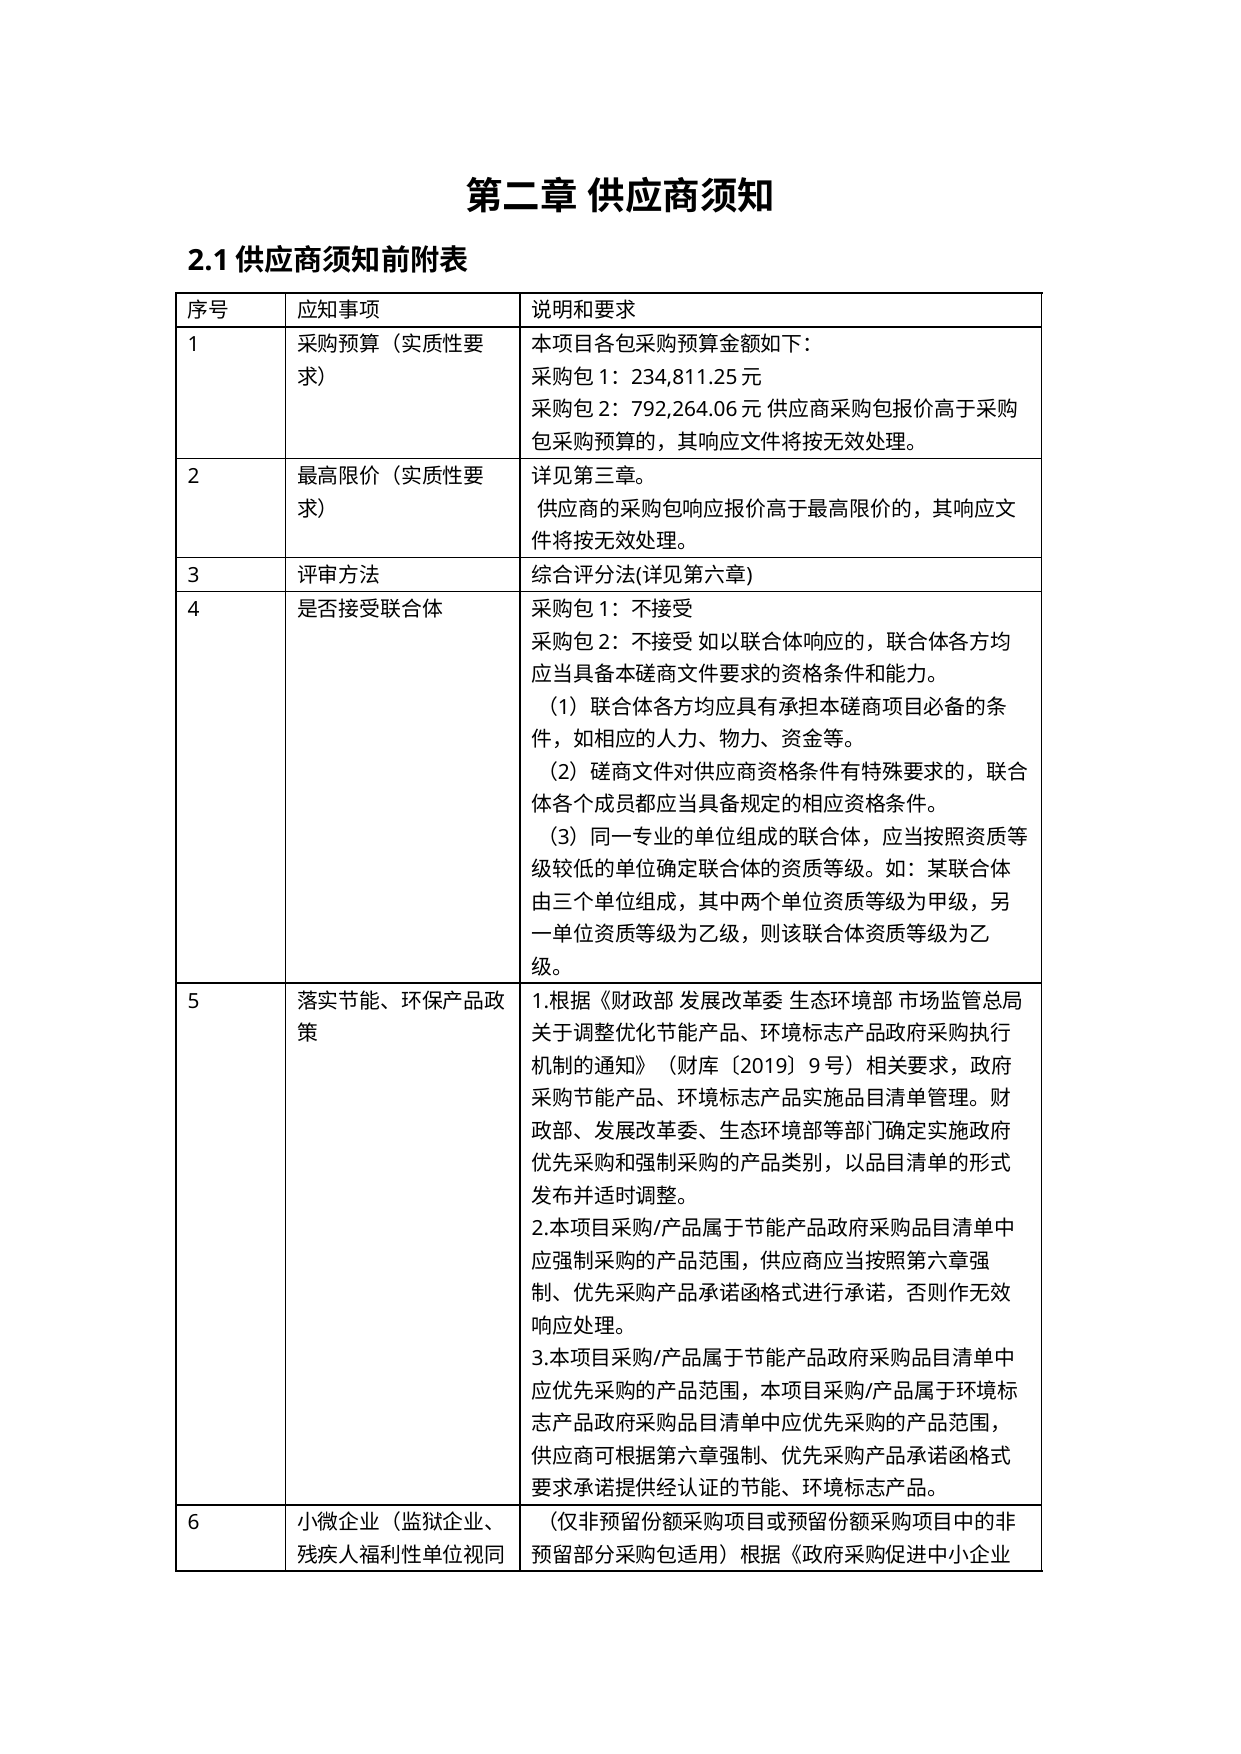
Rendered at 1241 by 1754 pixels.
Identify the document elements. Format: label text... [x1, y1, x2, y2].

table_cell 是否接受联合体 [286, 592, 519, 982]
table_header 应知事项 [286, 294, 519, 326]
text 第二章 供应商须知 [187, 162, 1053, 227]
table_cell 评审方法 [286, 558, 519, 591]
table_cell 采购预算（实质性要求） [286, 328, 519, 458]
table_cell 详见第三章。 供应商的采购包响应报价高于最高限价的，其响应文件将按无效处理。 [521, 459, 1041, 557]
table_cell 落实节能、环保产品政策 [286, 984, 519, 1504]
table_cell 2 [177, 459, 285, 557]
table_cell 5 [177, 984, 285, 1504]
table_cell 本项目各包采购预算金额如下： 采购包1：234,811.25元 采购包2：792,264.06元 供应商采购包报价高于采购包采购预算的，其响应文件将按无效处理。 [521, 328, 1041, 458]
text 2.1供应商须知前附表 [187, 227, 1053, 292]
table_cell 1 [177, 328, 285, 458]
table_cell 6 [177, 1506, 285, 1570]
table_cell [286, 1506, 519, 1570]
table_cell 综合评分法(详见第六章) [521, 558, 1041, 591]
table_cell 采购包1：不接受 采购包2：不接受 如以联合体响应的，联合体各方均应当具备本磋商文件要求的资格条件和能力。 （1）联合体各方均应具有承担本磋商项目必备的条件，如相应的人力、物力、资金等。 （2）磋商文件对供应商资格条件有特殊要求的，联合体各个成员都应当具备规定的相应资格条件。 （3）同一专业的单位组成的联合体，应当按照资质等级较低的单位确定联合体的资质等级。如：某联合体由三个单位组成，其中两个单位资质等级为甲级，另一单位资质等级为乙级，则该联合体资质等级为乙级。 [521, 592, 1041, 982]
table_cell 4 [177, 592, 285, 982]
table_cell 最高限价（实质性要求） [286, 459, 519, 557]
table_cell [521, 1506, 1041, 1570]
table_header 序号 [177, 294, 285, 326]
table_cell 3 [177, 558, 285, 591]
table_cell 1.根据《财政部 发展改革委 生态环境部 市场监管总局关于调整优化节能产品、环境标志产品政府采购执行机制的通知》（财库〔2019〕9号）相关要求，政府采购节能产品、环境标志产品实施品目清单管理。财政部、发展改革委、生态环境部等部门确定实施政府优先采购和强制采购的产品类别，以品目清单的形式发布并适时调整。 2.本项目采购/产品属于节能产品政府采购品目清单中应强制采购的产品范围，供应商应当按照第六章强制、优先采购产品承诺函格式进行承诺，否则作无效响应处理。 3.本项目采购/产品属于节能产品政府采购品目清单中应优先采购的产品范围，本项目采购/产品属于环境标志产品政府采购品目清单中应优先采购的产品范围，供应商可根据第六章强制、优先采购产品承诺函格式要求承诺提供经认证的节能、环境标志产品。 [521, 984, 1041, 1504]
table_header 说明和要求 [521, 294, 1041, 326]
